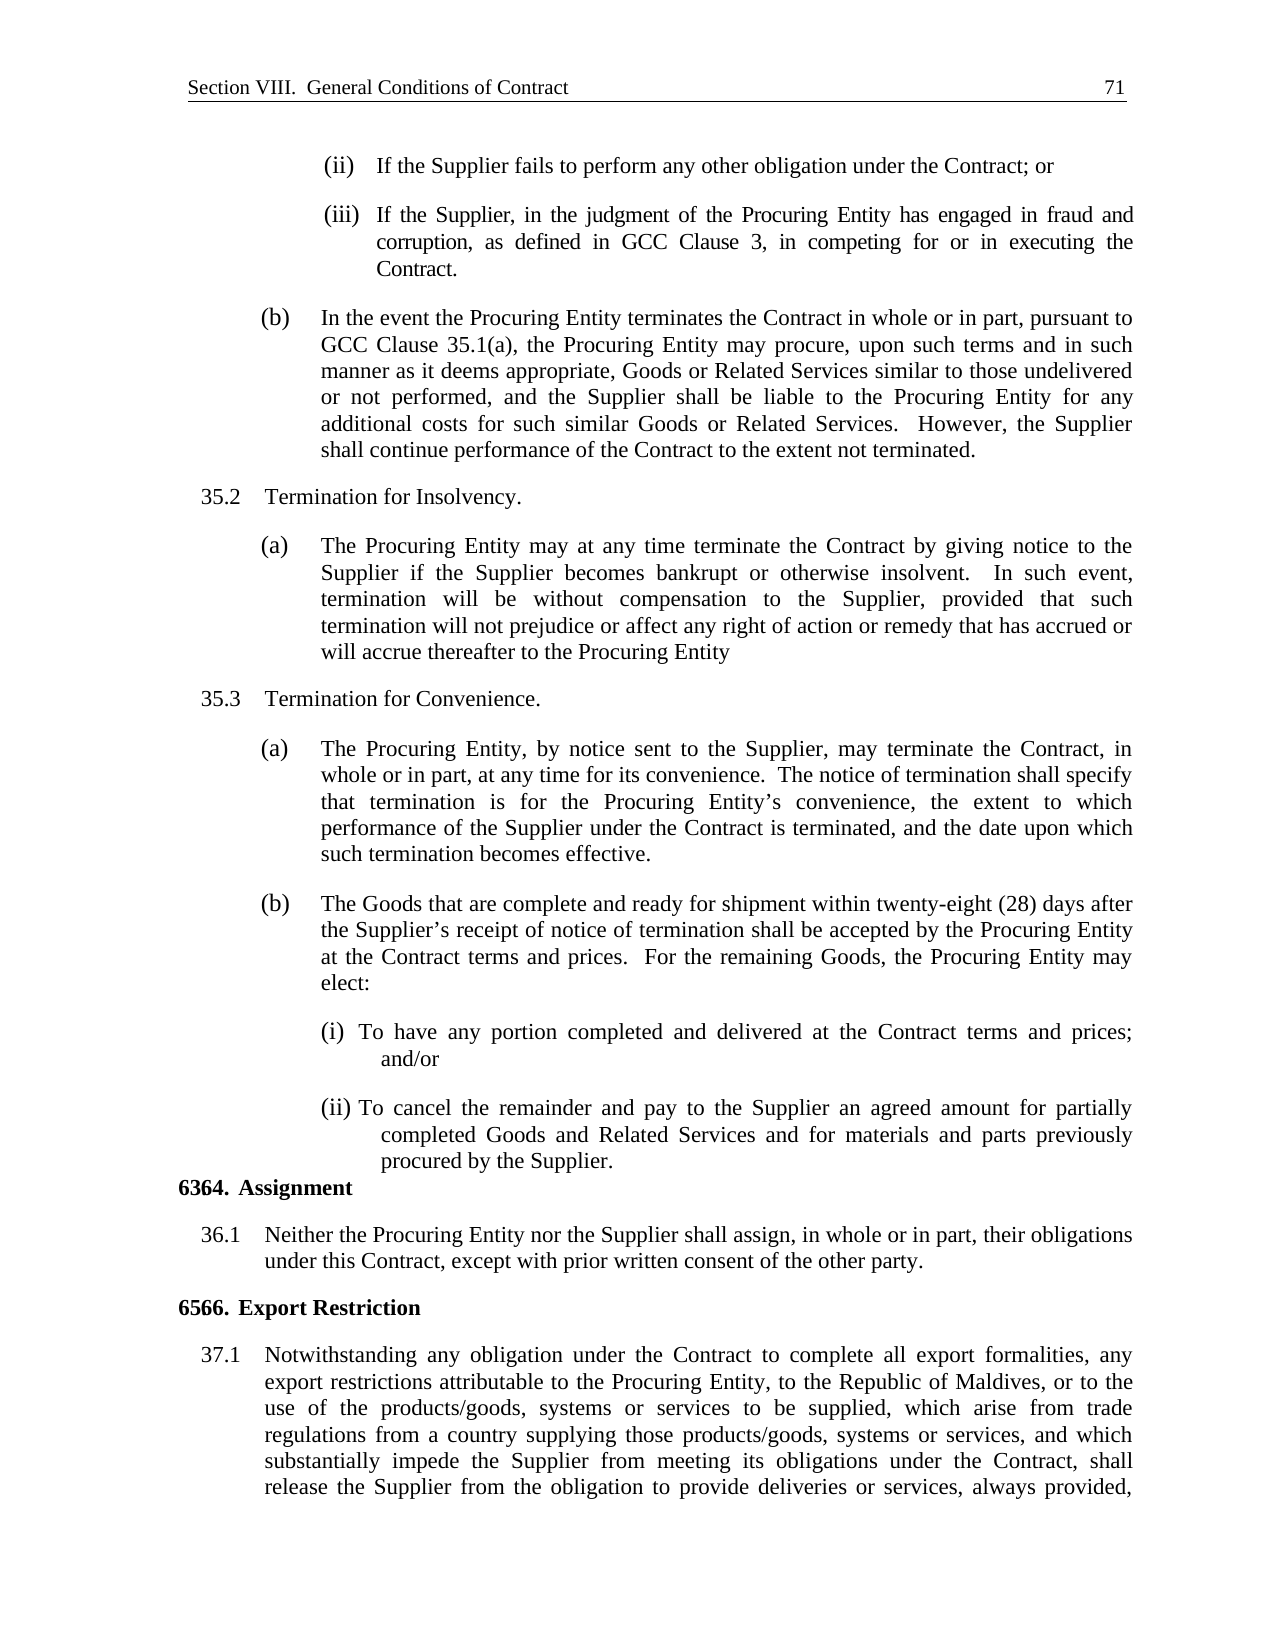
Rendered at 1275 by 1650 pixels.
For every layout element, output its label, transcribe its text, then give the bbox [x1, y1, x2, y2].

table_cell Assignment 36.1 Neither the Procuring Entity nor the Supplier shall assign, in whole or in part, their obligations under this Contract, except with prior written consent of the other party. [189, 1174, 1146, 1294]
